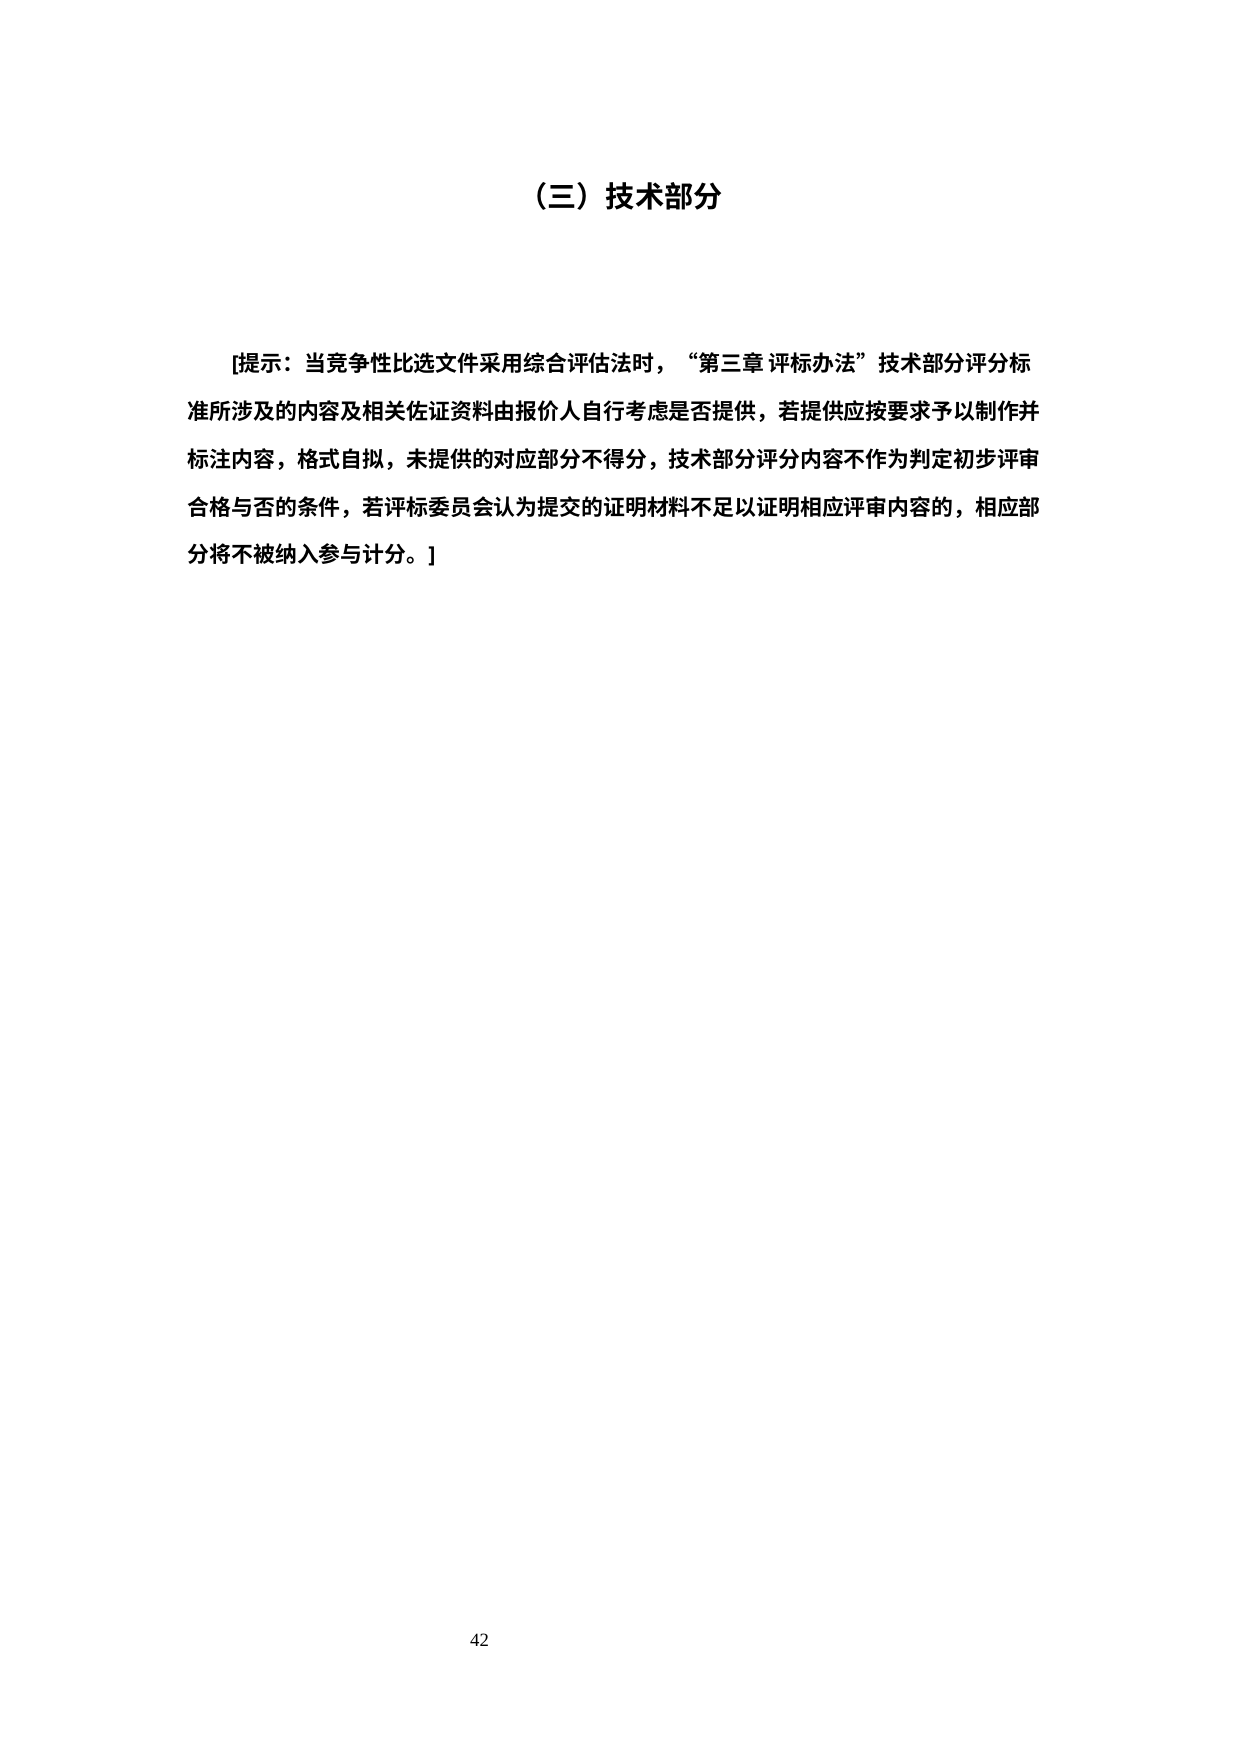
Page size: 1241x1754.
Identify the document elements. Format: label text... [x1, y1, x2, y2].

text （三）技术部分 [187, 162, 1053, 227]
text [提示：当竞争性比选文件采用综合评估法时，“第三章 评标办法”技术部分评分标准所涉及的内容及相关佐证资料由报价人自行考虑是否提供，若提供应按要求予以制作并标注内容，格式自拟，未提供的对应部分不得分，技术部分评分内容不作为判定初步评审合格与否的条件，若评标委员会认为提交的证明材料不足以证明相应评审内容的，相应部分将不被纳入参与计分。] [187, 333, 1053, 572]
